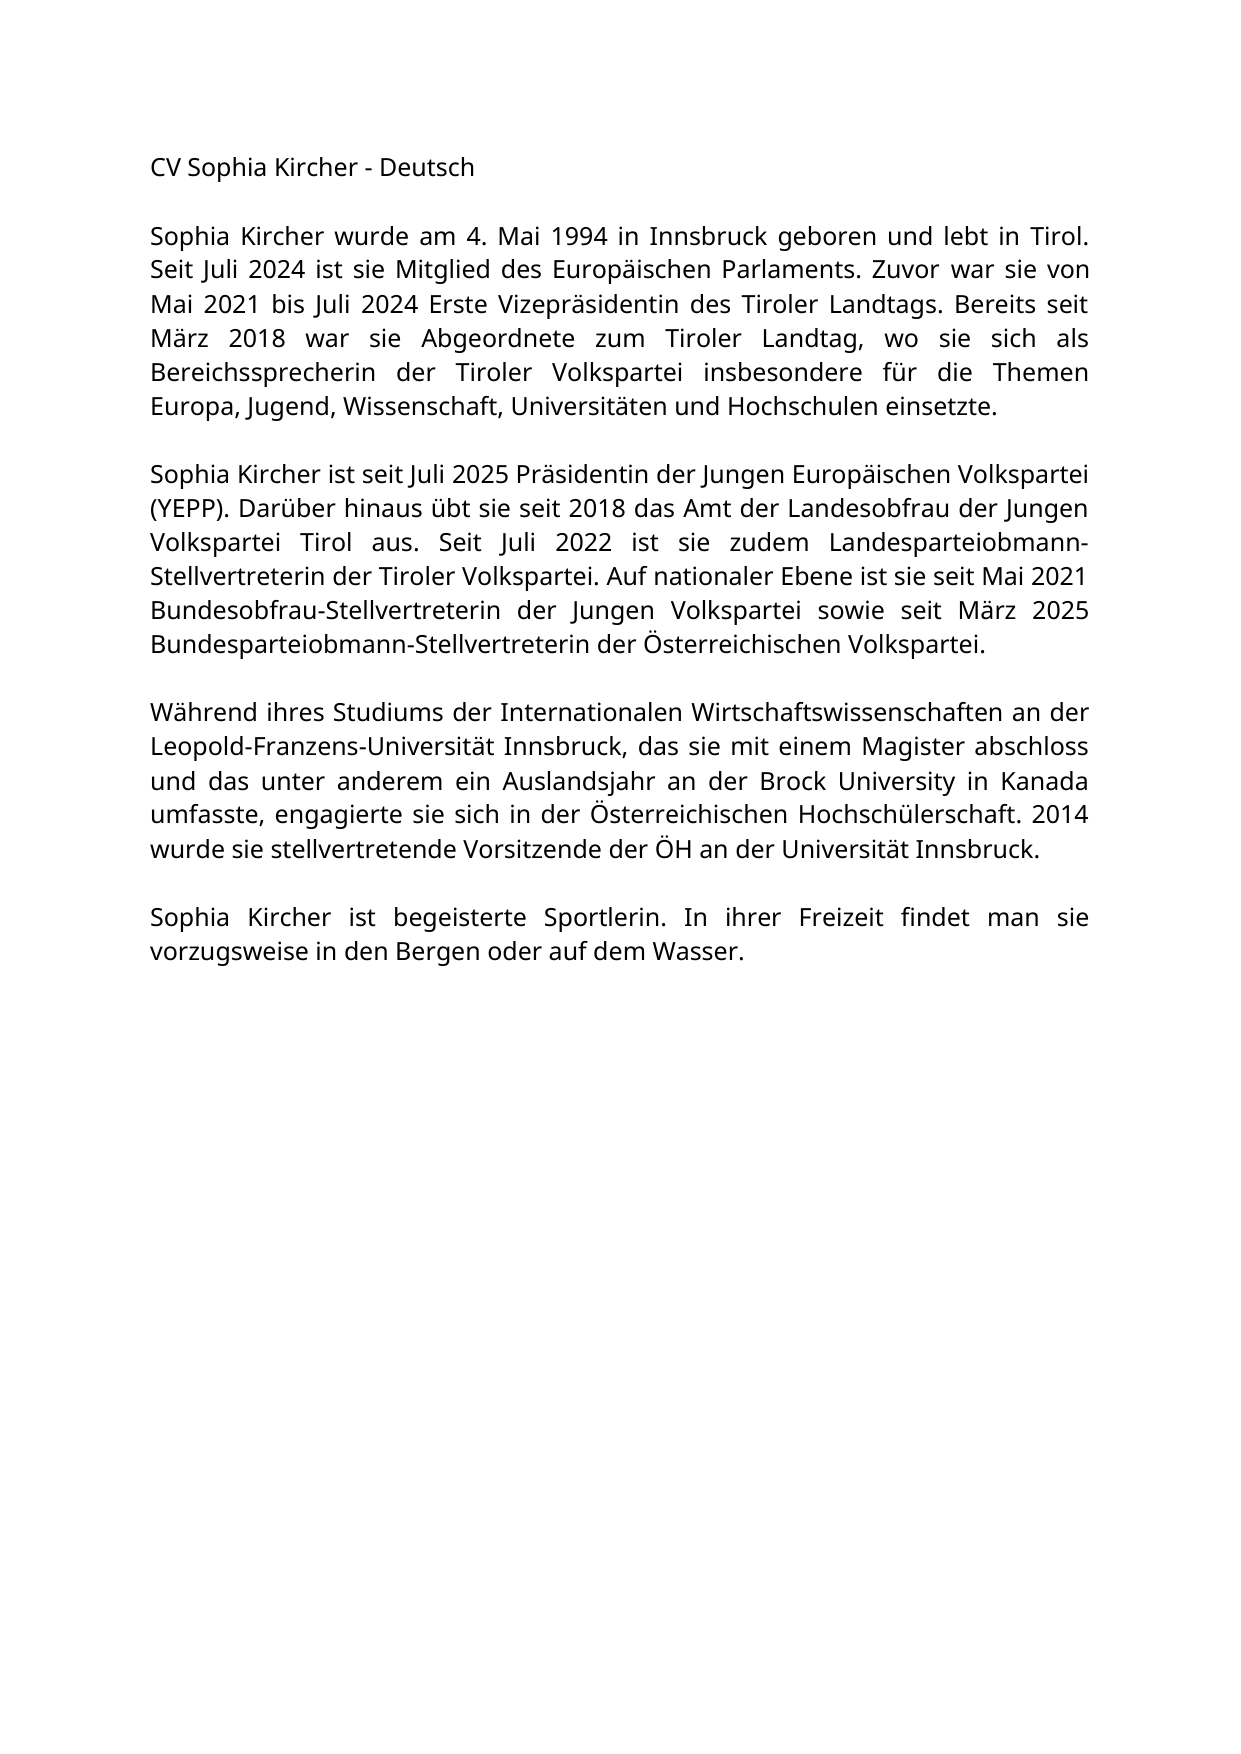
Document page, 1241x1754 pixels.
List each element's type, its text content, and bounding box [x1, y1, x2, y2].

text Während ihres Studiums der Internationalen Wirtschaftswissenschaften an der Leopold-Franzens-Universität Innsbruck, das sie mit einem Magister abschloss und das unter anderem ein Auslandsjahr an der Brock University in Kanada umfasste, engagierte sie sich in der Österreichischen Hochschülerschaft. 2014 wurde sie stellvertretende Vorsitzende der ÖH an der Universität Innsbruck. [150, 695, 1090, 865]
text Sophia Kircher ist seit Juli 2025 Präsidentin der Jungen Europäischen Volkspartei (YEPP). Darüber hinaus übt sie seit 2018 das Amt der Landesobfrau der Jungen Volkspartei Tirol aus. Seit Juli 2022 ist sie zudem Landesparteiobmann-Stellvertreterin der Tiroler Volkspartei. Auf nationaler Ebene ist sie seit Mai 2021 Bundesobfrau-Stellvertreterin der Jungen Volkspartei sowie seit März 2025 Bundesparteiobmann-Stellvertreterin der Österreichischen Volkspartei. [150, 457, 1090, 661]
text CV Sophia Kircher - Deutsch [150, 150, 1090, 184]
text Sophia Kircher wurde am 4. Mai 1994 in Innsbruck geboren und lebt in Tirol. Seit Juli 2024 ist sie Mitglied des Europäischen Parlaments. Zuvor war sie von Mai 2021 bis Juli 2024 Erste Vizepräsidentin des Tiroler Landtags. Bereits seit März 2018 war sie Abgeordnete zum Tiroler Landtag, wo sie sich als Bereichssprecherin der Tiroler Volkspartei insbesondere für die Themen Europa, Jugend, Wissenschaft, Universitäten und Hochschulen einsetzte. [150, 218, 1090, 422]
text Sophia Kircher ist begeisterte Sportlerin. In ihrer Freizeit findet man sie vorzugsweise in den Bergen oder auf dem Wasser. [150, 899, 1090, 967]
